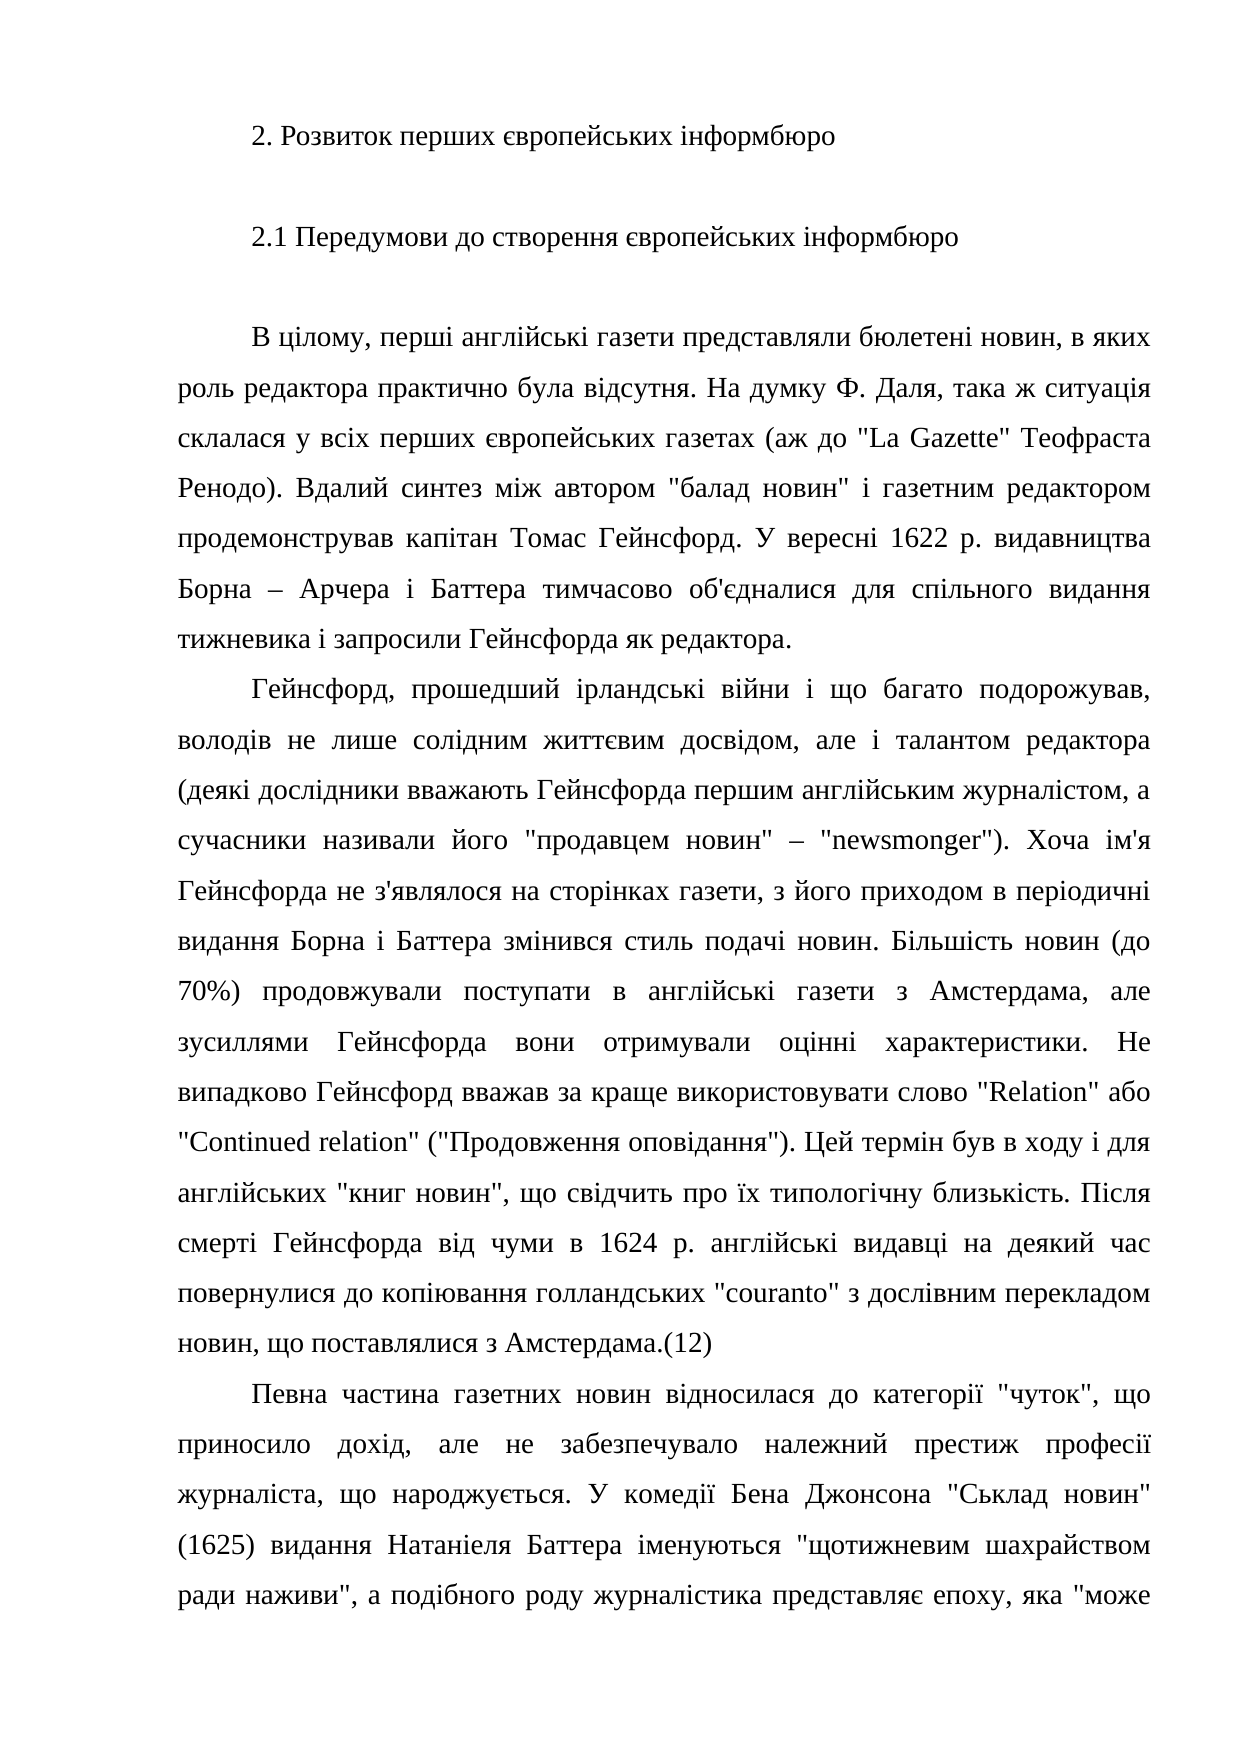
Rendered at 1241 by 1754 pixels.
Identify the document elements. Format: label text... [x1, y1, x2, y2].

text В цілому, перші англійські газети представляли бюлетені новин, в яких роль редактора практично була відсутня. На думку Ф. Даля, така ж ситуація склалася у всіх перших європейських газетах (аж до "La Gazette" Теофраста Ренодо). Вдалий синтез між автором "балад новин" і газетним редактором продемонстрував капітан Томас Гейнсфорд. У вересні 1622 р. видавництва Борна – Арчера і Баттера тимчасово об'єдналися для спільного видання тижневика і запросили Гейнсфорда як редактора. [177, 319, 1152, 655]
subtitle 2.1 Передумови до створення європейських інформбюро [177, 219, 1152, 252]
text Гейнсфорд, прошедший ірландські війни і що багато подорожував, володів не лише солідним життєвим досвідом, але і талантом редактора (деякі дослідники вважають Гейнсфорда першим англійським журналістом, а сучасники називали його "продавцем новин" – "newsmonger"). Хоча ім'я Гейнсфорда не з'являлося на сторінках газети, з його приходом в періодичні видання Борна і Баттера змінився стиль подачі новин. Більшість новин (до 70%) продовжували поступати в англійські газети з Амстердама, але зусиллями Гейнсфорда вони отримували оцінні характеристики. Не випадково Гейнсфорд вважав за краще використовувати слово "Relation" або "Continued relation" ("Продовження оповідання"). Цей термін був в ходу і для англійських "книг новин", що свідчить про їх типологічну близькість. Після смерті Гейнсфорда від чуми в 1624 р. англійські видавці на деякий час повернулися до копіювання голландських "couranto" з дослівним перекладом новин, що поставлялися з Амстердама.(12) [177, 672, 1152, 1359]
subtitle 2. Розвиток перших європейських інформбюро [177, 118, 1152, 152]
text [177, 1376, 1152, 1611]
